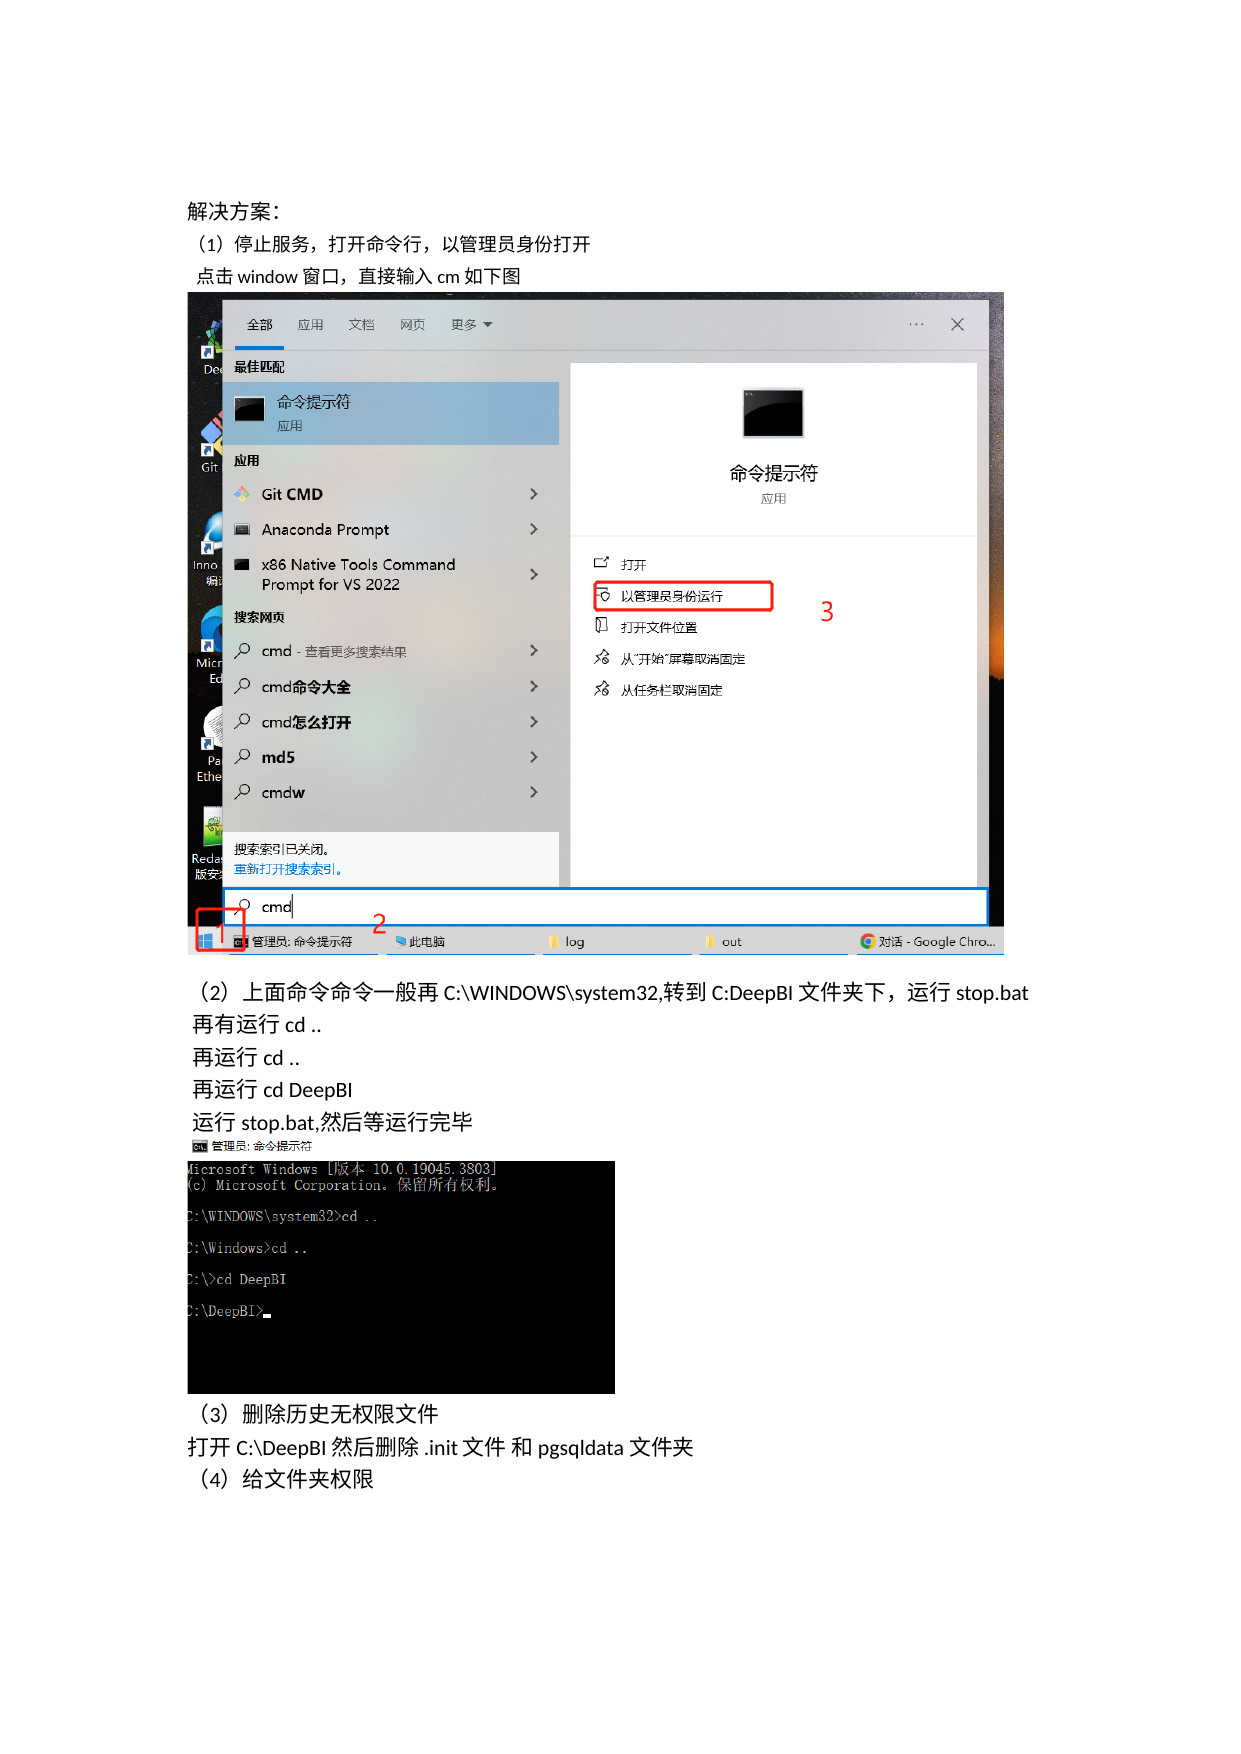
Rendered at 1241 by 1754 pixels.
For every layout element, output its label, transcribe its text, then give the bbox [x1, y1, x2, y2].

list 再运行 cd .. [187, 1039, 1053, 1072]
list 解决方案： [187, 194, 1053, 227]
list 停止服务，打开命令行，以管理员身份打开 [187, 227, 1053, 259]
picture [187, 292, 1004, 955]
list 运行 stop.bat,然后等运行完毕 [187, 1104, 1053, 1137]
list 给文件夹权限 [187, 1462, 1053, 1494]
list 打开 C:\DeepBI 然后删除 .init文件 和 pgsqldata 文件夹 [187, 1429, 1053, 1462]
picture [187, 1137, 615, 1394]
list 再有运行 cd .. [187, 1007, 1053, 1039]
list 上面命令命令一般再C:\WINDOWS\system32,转到C:DeepBI 文件夹下，运行stop.bat [187, 974, 1053, 1007]
list 删除历史无权限文件 [187, 1397, 1053, 1429]
list 再运行 cd DeepBI [187, 1072, 1053, 1104]
list 点击window 窗口，直接输入cm 如下图 [187, 259, 1053, 292]
